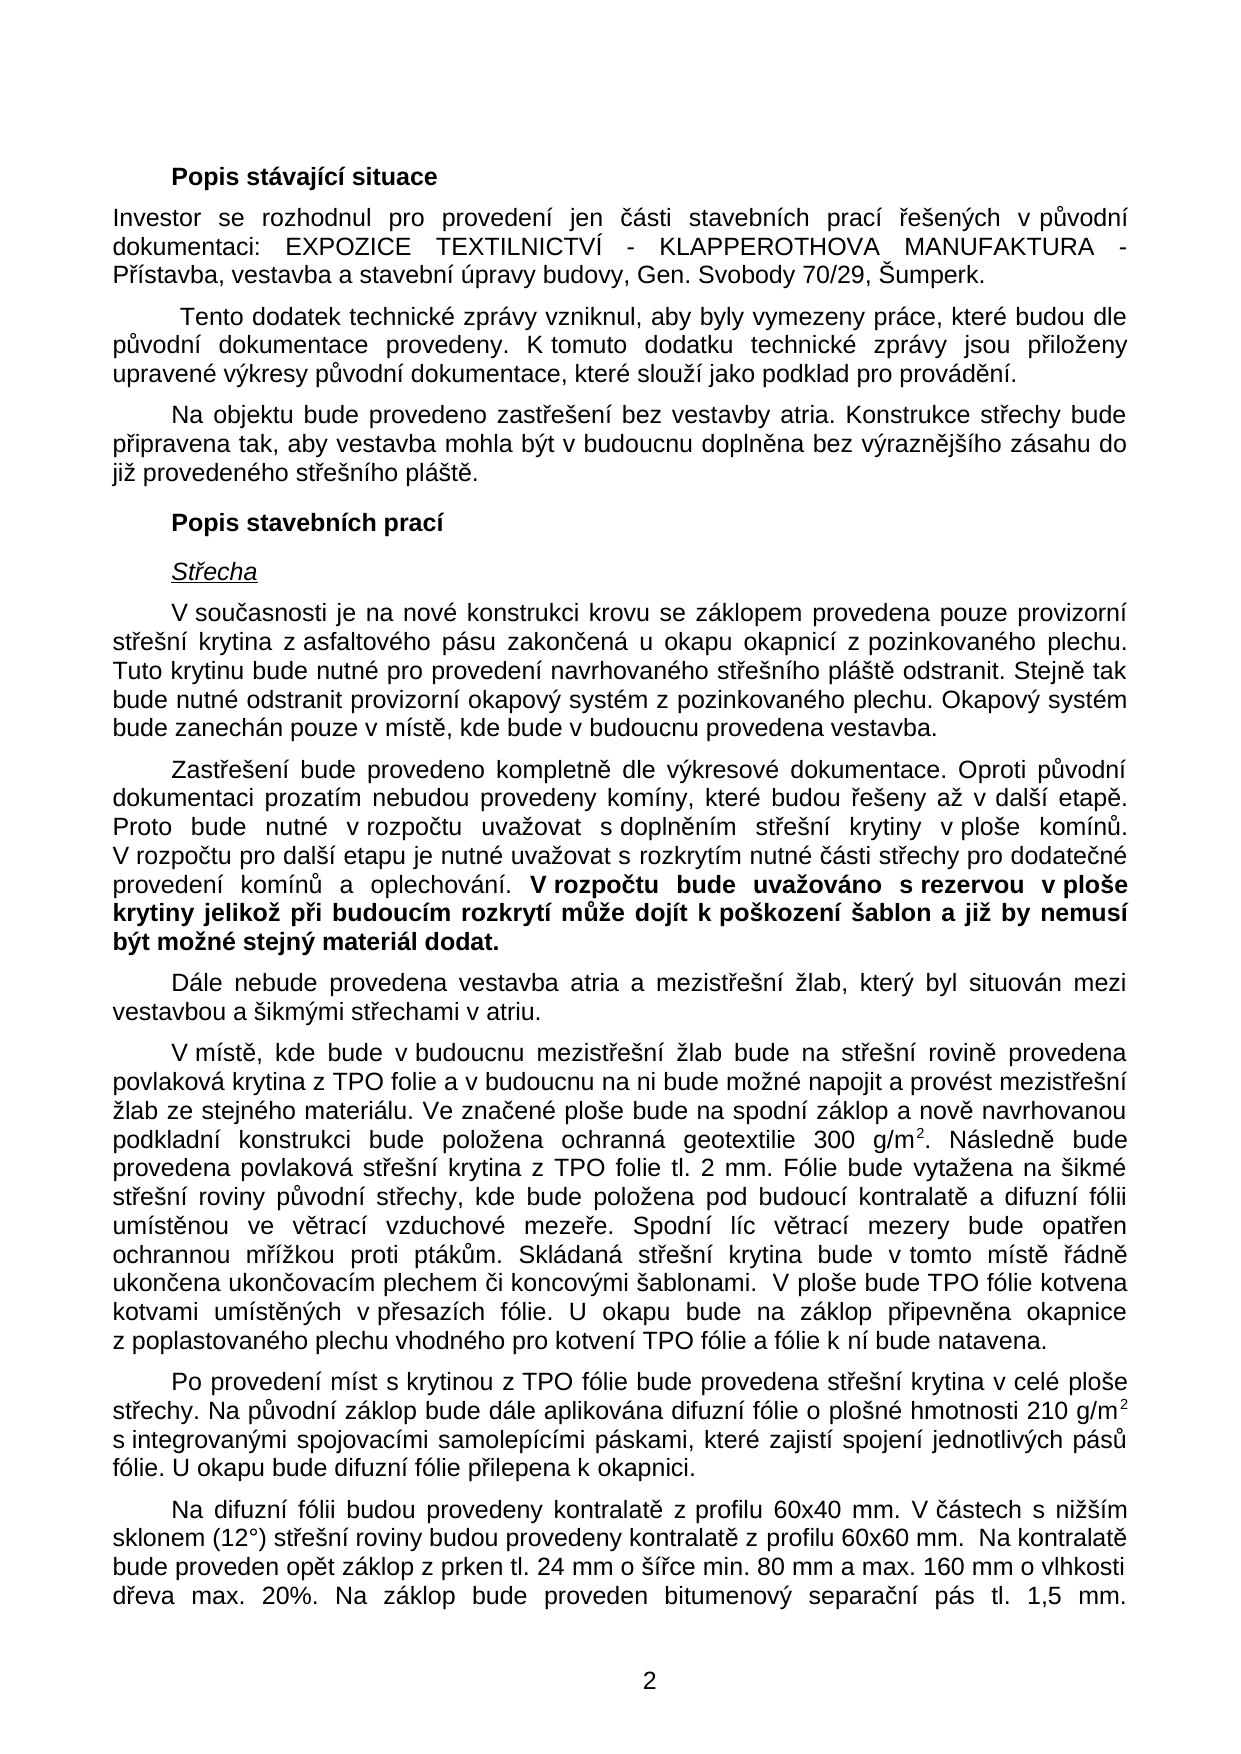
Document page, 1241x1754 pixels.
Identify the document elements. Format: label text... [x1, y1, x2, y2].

text V místě, kde bude v budoucnu mezistřešní žlab bude na střešní rovině provedena povlaková krytina z TPO folie a v budoucnu na ni bude možné napojit a provést mezistřešní žlab ze stejného materiálu. Ve značené ploše bude na spodní záklop a nově navrhovanou podkladní konstrukci bude položena ochranná geotextilie 300 g/m2. Následně bude provedena povlaková střešní krytina z TPO folie tl. 2 mm. Fólie bude vytažena na šikmé střešní roviny původní střechy, kde bude položena pod budoucí kontralatě a difuzní fólii umístěnou ve větrací vzduchové mezeře. Spodní líc větrací mezery bude opatřen ochrannou mřížkou proti ptákům. Skládaná střešní krytina bude v tomto místě řádně ukončena ukončovacím plechem či koncovými šablonami. V ploše bude TPO fólie kotvena kotvami umístěných v přesazích fólie. U okapu bude na záklop připevněna okapnice z poplastovaného plechu vhodného pro kotvení TPO fólie a fólie k ní bude natavena. [112, 1038, 1128, 1355]
text Po provedení míst s krytinou z TPO fólie bude provedena střešní krytina v celé ploše střechy. Na původní záklop bude dále aplikována difuzní fólie o plošné hmotnosti 210 g/m2 s integrovanými spojovacími samolepícími páskami, které zajistí spojení jednotlivých pásů fólie. U okapu bude difuzní fólie přilepena k okapnici. [112, 1367, 1128, 1482]
text Popis stavebních prací [112, 508, 1128, 536]
text Popis stávající situace [112, 162, 1128, 191]
text Dále nebude provedena vestavba atria a mezistřešní žlab, který byl situován mezi vestavbou a šikmými střechami v atriu. [112, 968, 1128, 1026]
text Investor se rozhodnul pro provedení jen části stavebních prací řešených v původní dokumentaci: EXPOZICE TEXTILNICTVÍ - KLAPPEROTHOVA MANUFAKTURA - Přístavba, vestavba a stavební úpravy budovy, Gen. Svobody 70/29, Šumperk. [112, 203, 1128, 289]
text Tento dodatek technické zprávy vzniknul, aby byly vymezeny práce, které budou dle původní dokumentace provedeny. K tomuto dodatku technické zprávy jsou přiloženy upravené výkresy původní dokumentace, které slouží jako podklad pro provádění. [112, 302, 1128, 388]
text V současnosti je na nové konstrukci krovu se záklopem provedena pouze provizorní střešní krytina z asfaltového pásu zakončená u okapu okapnicí z pozinkovaného plechu. Tuto krytinu bude nutné pro provedení navrhovaného střešního pláště odstranit. Stejně tak bude nutné odstranit provizorní okapový systém z pozinkovaného plechu. Okapový systém bude zanechán pouze v místě, kde bude v budoucnu provedena vestavba. [112, 598, 1128, 742]
text Zastřešení bude provedeno kompletně dle výkresové dokumentace. Oproti původní dokumentaci prozatím nebudou provedeny komíny, které budou řešeny až v další etapě. Proto bude nutné v rozpočtu uvažovat s doplněním střešní krytiny v ploše komínů. V rozpočtu pro další etapu je nutné uvažovat s rozkrytím nutné části střechy pro dodatečné provedení komínů a oplechování. V rozpočtu bude uvažováno s rezervou v ploše krytiny jelikož při budoucím rozkrytí může dojít k poškození šablon a již by nemusí být možné stejný materiál dodat. [112, 755, 1128, 956]
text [112, 1495, 1128, 1610]
text Střecha [112, 557, 1128, 586]
text Na objektu bude provedeno zastřešení bez vestavby atria. Konstrukce střechy bude připravena tak, aby vestavba mohla být v budoucnu doplněna bez výraznějšího zásahu do již provedeného střešního pláště. [112, 401, 1128, 487]
